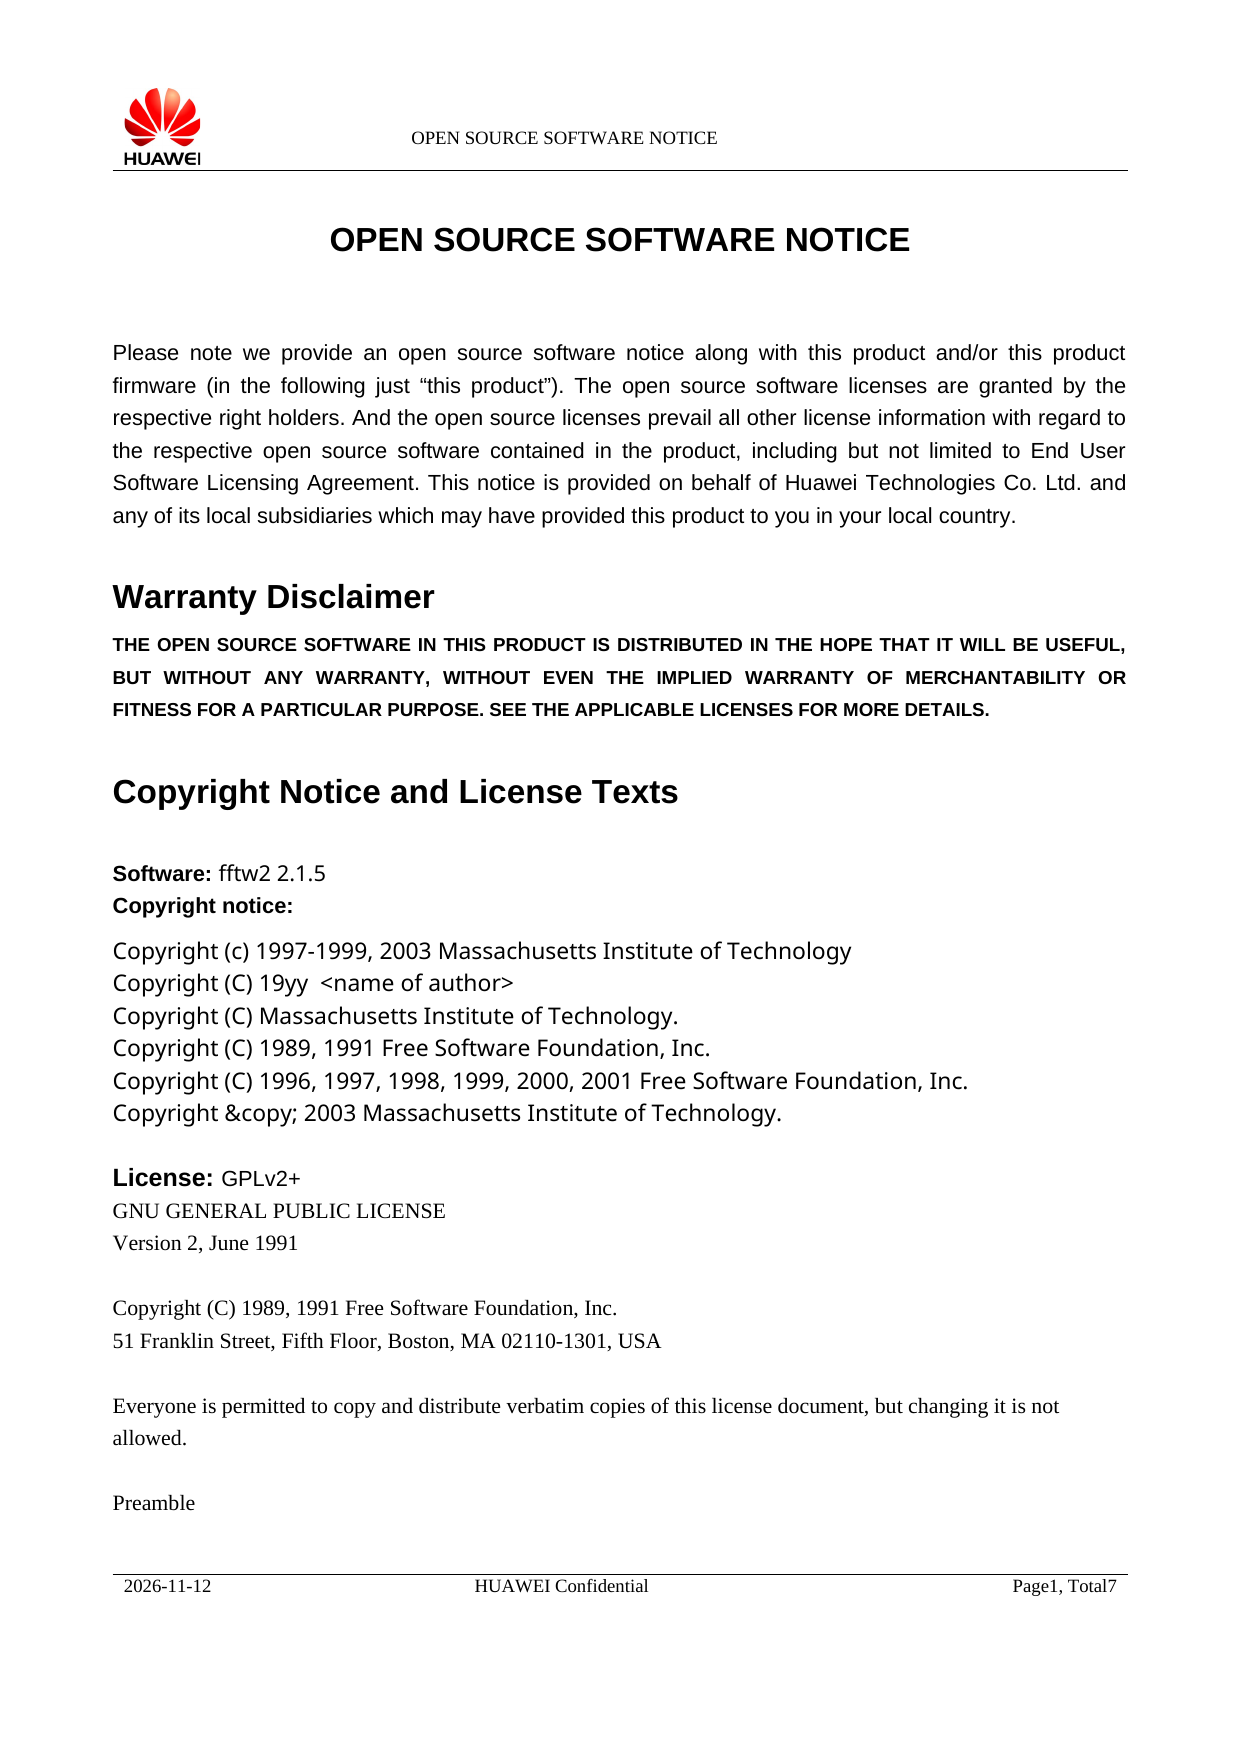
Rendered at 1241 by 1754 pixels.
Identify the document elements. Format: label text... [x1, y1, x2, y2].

text Copyright (c) 1997-1999, 2003 Massachusetts Institute of Technology Copyright (C) 19yy <name of author> Copyright (C) Massachusetts Institute of Technology. Copyright (C) 1989, 1991 Free Software Foundation, Inc. Copyright (C) 1996, 1997, 1998, 1999, 2000, 2001 Free Software Foundation, Inc. Copyright &copy; 2003 Massachusetts Institute of Technology. [112, 934, 1128, 1161]
text Please note we provide an open source software notice along with this product and/or this product firmware (in the following just “this product”). The open source software licenses are granted by the respective right holders. And the open source licenses prevail all other license information with regard to the respective open source software contained in the product, including but not limited to End User Software Licensing Agreement. This notice is provided on behalf of Huawei Technologies Co. Ltd. and any of its local subsidiaries which may have provided this product to you in your local country. [112, 336, 1128, 531]
picture [124, 88, 201, 165]
text License: GPLv2+ [112, 1161, 1128, 1194]
text Copyright Notice and License Texts [112, 759, 1128, 824]
text OPEN SOURCE SOFTWARE NOTICE [112, 206, 1128, 271]
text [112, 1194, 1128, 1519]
title Software: fftw2 2.1.5 [112, 856, 1128, 889]
text Warranty Disclaimer [112, 564, 1128, 629]
text Copyright notice: [112, 889, 1128, 921]
text The open source software in this product is distributed in the hope that it will be useful, but WITHOUT ANY WARRANTY, without even the implied warranty of MERCHANTABILITY or FITNESS FOR A PARTICULAR PURPOSE. See the applicable licenses for more details. [112, 629, 1128, 726]
